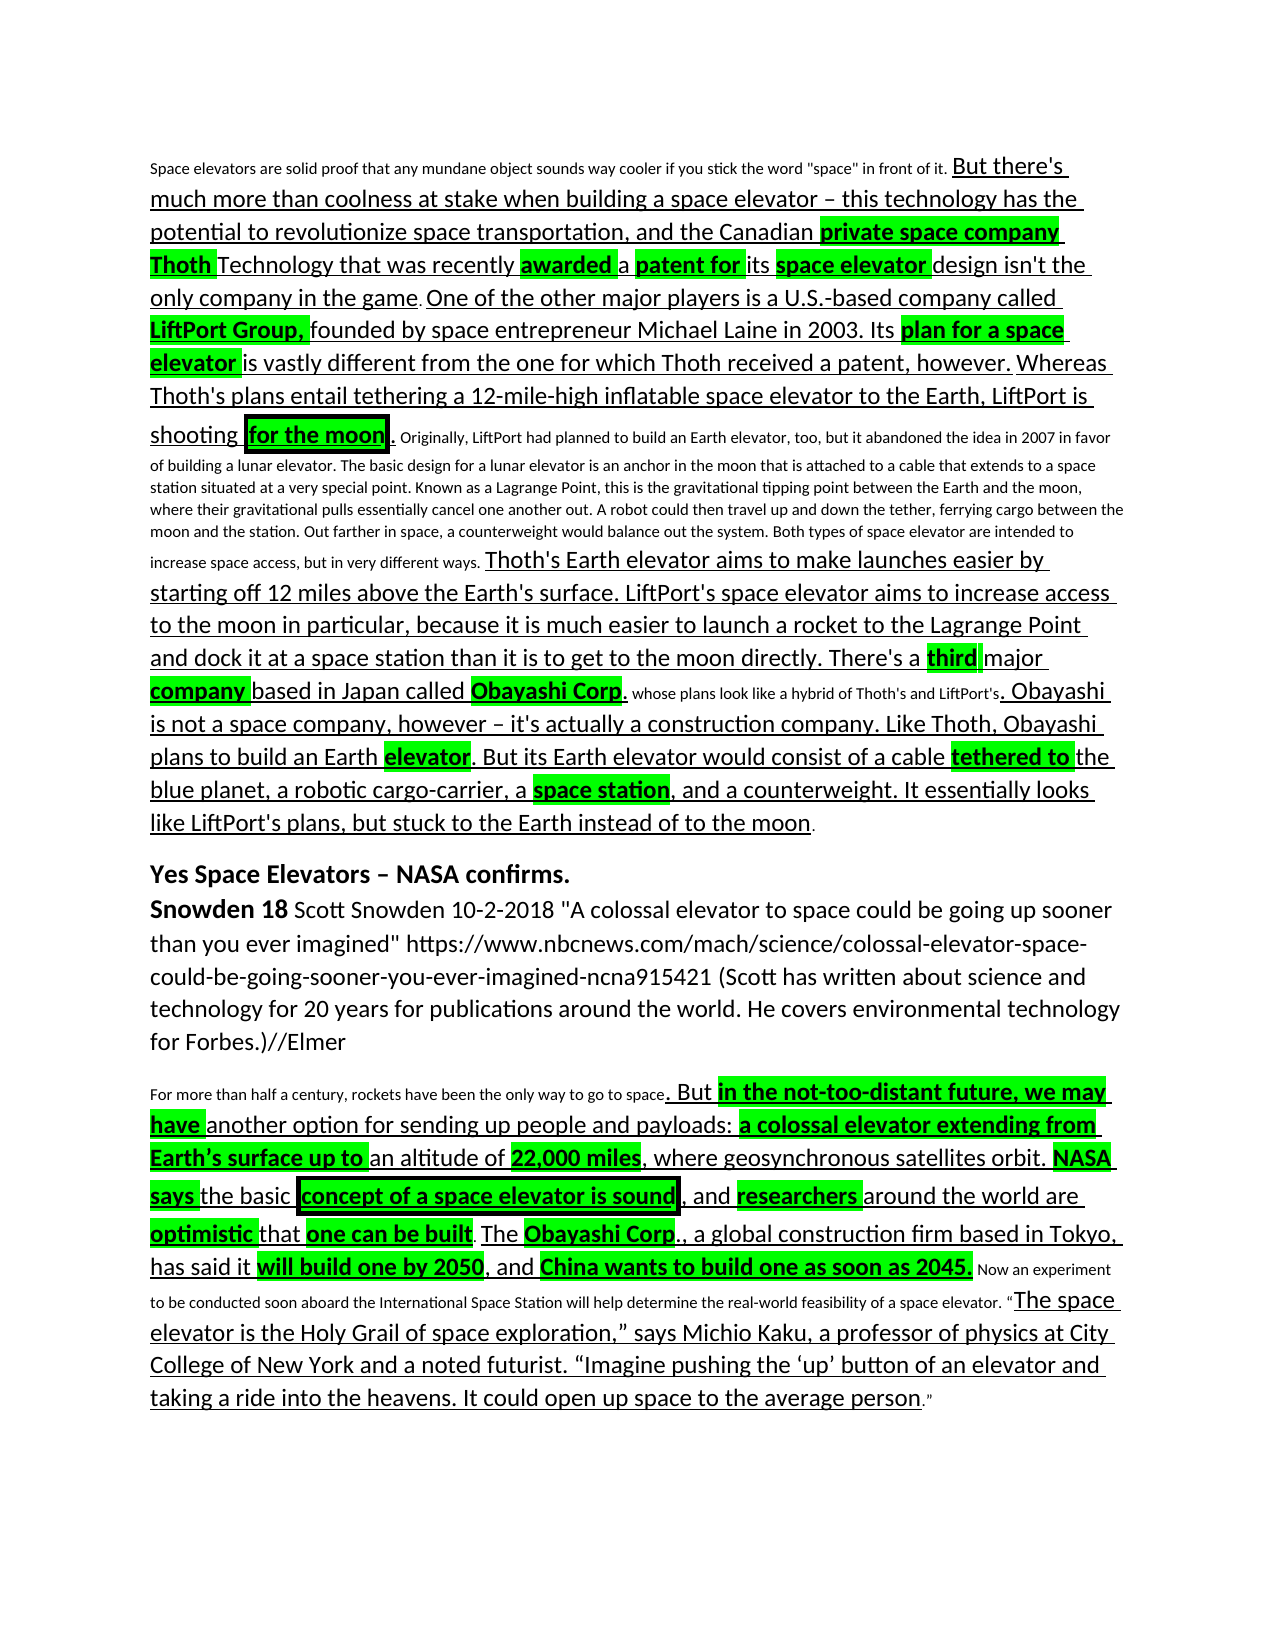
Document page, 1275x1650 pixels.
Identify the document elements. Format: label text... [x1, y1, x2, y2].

subtitle Yes Space Elevators – NASA confirms. [150, 857, 1125, 890]
text Snowden 18 Scott Snowden 10-2-2018 "A colossal elevator to space could be going up sooner than you ever imagined" https://www.nbcnews.com/mach/science/colossal-elevator-space-could-be-going-sooner-you-ever-imagined-ncna915421 (Scott has written about science and technology for 20 years for publications around the world. He covers environmental technology for Forbes.)//Elmer [150, 892, 1125, 1057]
text For more than half a century, rockets have been the only way to go to space. But in the not-too-distant future, we may have another option for sending up people and payloads: a colossal elevator extending from Earth’s surface up to an altitude of 22,000 miles, where geosynchronous satellites orbit. NASA says the basic concept of a space elevator is sound, and researchers around the world are optimistic that one can be built. The Obayashi Corp., a global construction firm based in Tokyo, has said it will build one by 2050, and China wants to build one as soon as 2045. Now an experiment to be conducted soon aboard the International Space Station will help determine the real-world feasibility of a space elevator. “The space elevator is the Holy Grail of space exploration,” says Michio Kaku, a professor of physics at City College of New York and a noted futurist. “Imagine pushing the ‘up’ button of an elevator and taking a ride into the heavens. It could open up space to the average person.” [150, 1076, 1125, 1413]
text Space elevators are solid proof that any mundane object sounds way cooler if you stick the word "space" in front of it. But there's much more than coolness at stake when building a space elevator – this technology has the potential to revolutionize space transportation, and the Canadian private space company Thoth Technology that was recently awarded a patent for its space elevator design isn't the only company in the game. One of the other major players is a U.S.-based company called LiftPort Group, founded by space entrepreneur Michael Laine in 2003. Its plan for a space elevator is vastly different from the one for which Thoth received a patent, however. Whereas Thoth's plans entail tethering a 12-mile-high inflatable space elevator to the Earth, LiftPort is shooting for the moon. Originally, LiftPort had planned to build an Earth elevator, too, but it abandoned the idea in 2007 in favor of building a lunar elevator. The basic design for a lunar elevator is an anchor in the moon that is attached to a cable that extends to a space station situated at a very special point. Known as a Lagrange Point, this is the gravitational tipping point between the Earth and the moon, where their gravitational pulls essentially cancel one another out. A robot could then travel up and down the tether, ferrying cargo between the moon and the station. Out farther in space, a counterweight would balance out the system. Both types of space elevator are intended to increase space access, but in very different ways. Thoth's Earth elevator aims to make launches easier by starting off 12 miles above the Earth's surface. LiftPort's space elevator aims to increase access to the moon in particular, because it is much easier to launch a rocket to the Lagrange Point and dock it at a space station than it is to get to the moon directly. There's a third major company based in Japan called Obayashi Corp. whose plans look like a hybrid of Thoth's and LiftPort's. Obayashi is not a space company, however – it's actually a construction company. Like Thoth, Obayashi plans to build an Earth elevator. But its Earth elevator would consist of a cable tethered to the blue planet, a robotic cargo-carrier, a space station, and a counterweight. It essentially looks like LiftPort's plans, but stuck to the Earth instead of to the moon. [150, 150, 1125, 838]
